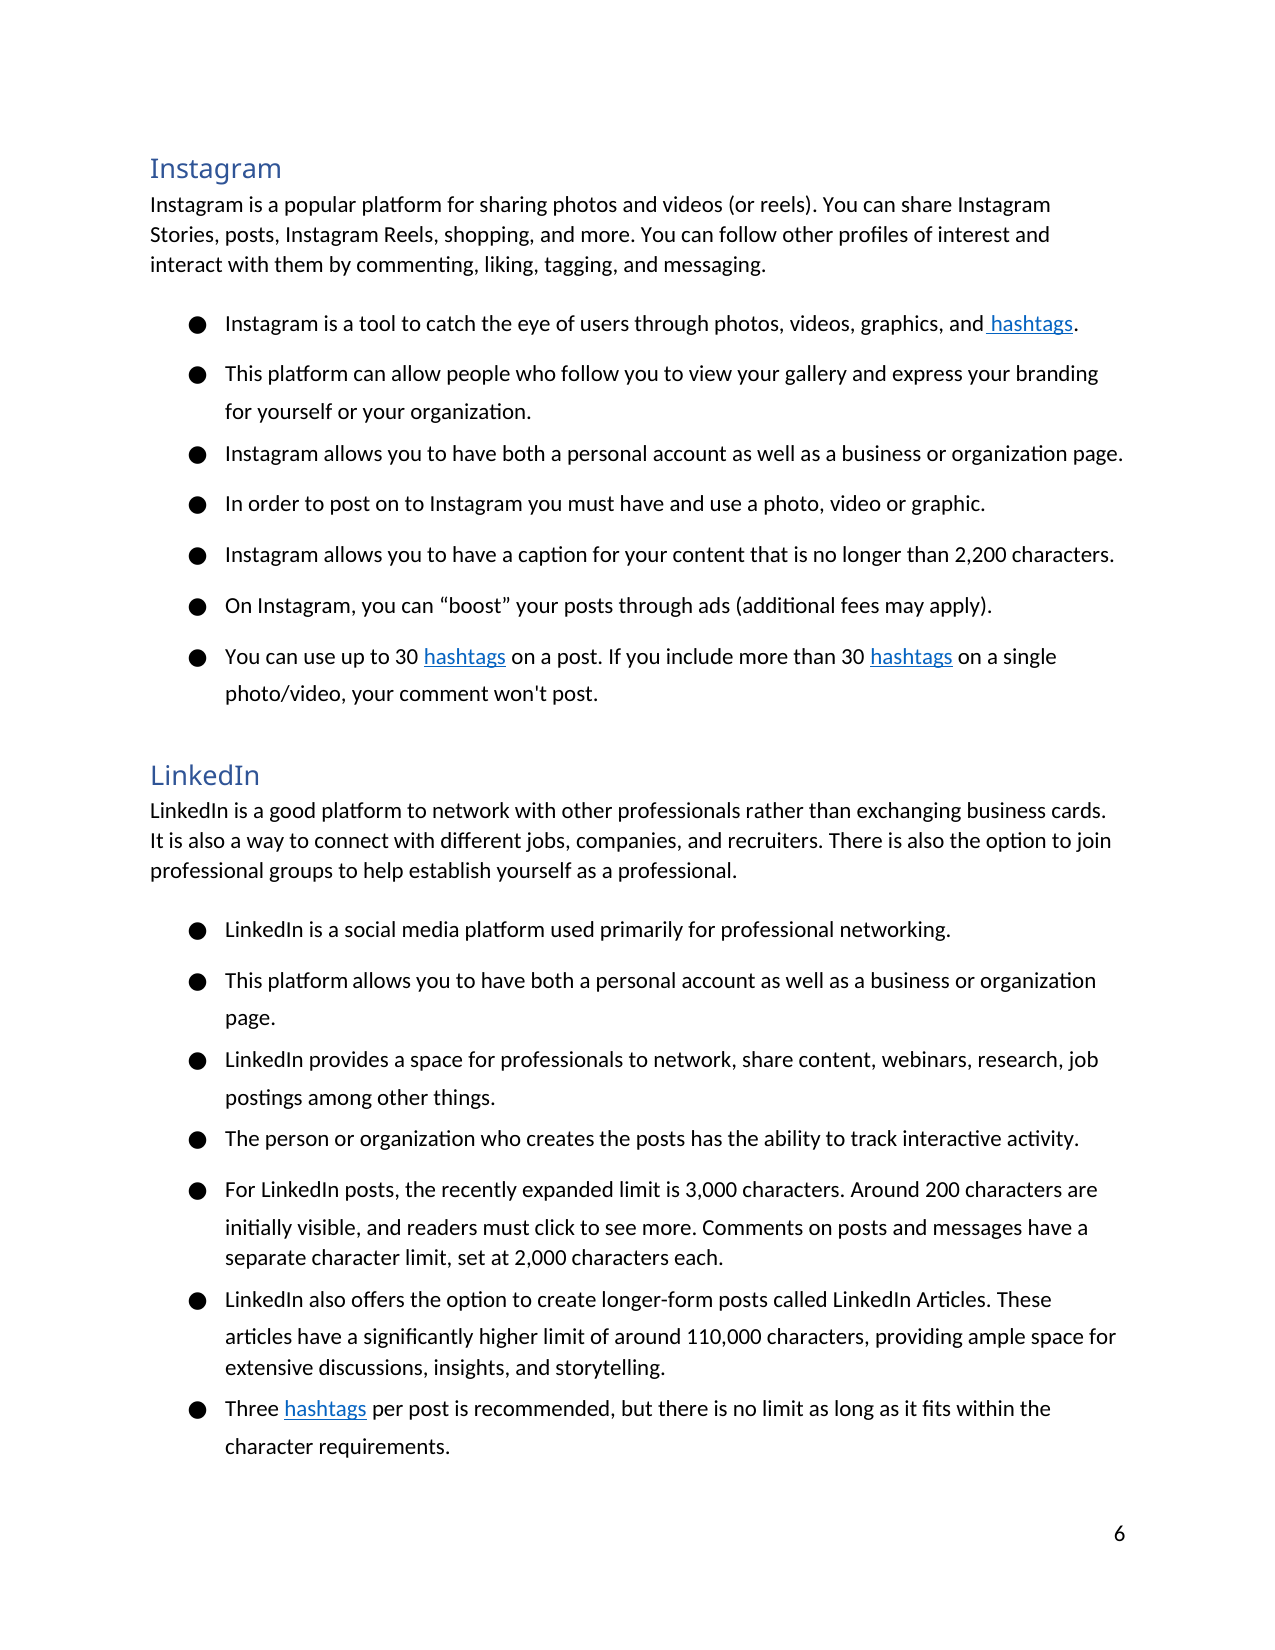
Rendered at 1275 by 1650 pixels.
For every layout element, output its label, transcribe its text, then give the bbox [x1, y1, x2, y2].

list This platform allows you to have both a personal account as well as a business or organization page. [187, 954, 1125, 1031]
subtitle LinkedIn [150, 756, 1125, 793]
list The person or organization who creates the posts has the ability to track interactive activity. [187, 1113, 1125, 1160]
text LinkedIn is a good platform to network with other professionals rather than exchanging business cards. It is also a way to connect with different jobs, companies, and recruiters. There is also the option to join professional groups to help establish yourself as a professional. [150, 796, 1125, 884]
list LinkedIn also offers the option to create longer-form posts called LinkedIn Articles. These articles have a significantly higher limit of around 110,000 characters, providing ample space for extensive discussions, insights, and storytelling. [187, 1273, 1125, 1381]
list Instagram is a tool to catch the eye of users through photos, videos, graphics, and hashtags. [187, 297, 1125, 344]
list You can use up to 30 hashtags on a post. If you include more than 30 hashtags on a single photo/video, your comment won't post. [187, 630, 1125, 707]
text Instagram is a popular platform for sharing photos and videos (or reels). You can share Instagram Stories, posts, Instagram Reels, shopping, and more. You can follow other profiles of interest and interact with them by commenting, liking, tagging, and messaging. [150, 190, 1125, 278]
list Three hashtags per post is recommended, but there is no limit as long as it fits within the character requirements. [187, 1383, 1125, 1460]
list LinkedIn provides a space for professionals to network, share content, webinars, research, job postings among other things. [187, 1033, 1125, 1111]
list This platform can allow people who follow you to view your gallery and express your branding for yourself or your organization. [187, 348, 1125, 425]
subtitle Instagram [150, 150, 1125, 187]
list LinkedIn is a social media platform used primarily for professional networking. [187, 903, 1125, 950]
list In order to post on to Instagram you must have and use a photo, video or graphic. [187, 478, 1125, 525]
list Instagram allows you to have both a personal account as well as a business or organization page. [187, 427, 1125, 474]
list On Instagram, you can “boost” your posts through ads (additional fees may apply). [187, 579, 1125, 626]
list Instagram allows you to have a caption for your content that is no longer than 2,200 characters. [187, 529, 1125, 576]
list For LinkedIn posts, the recently expanded limit is 3,000 characters. Around 200 characters are initially visible, and readers must click to see more. Comments on posts and messages have a separate character limit, set at 2,000 characters each. [187, 1164, 1125, 1271]
